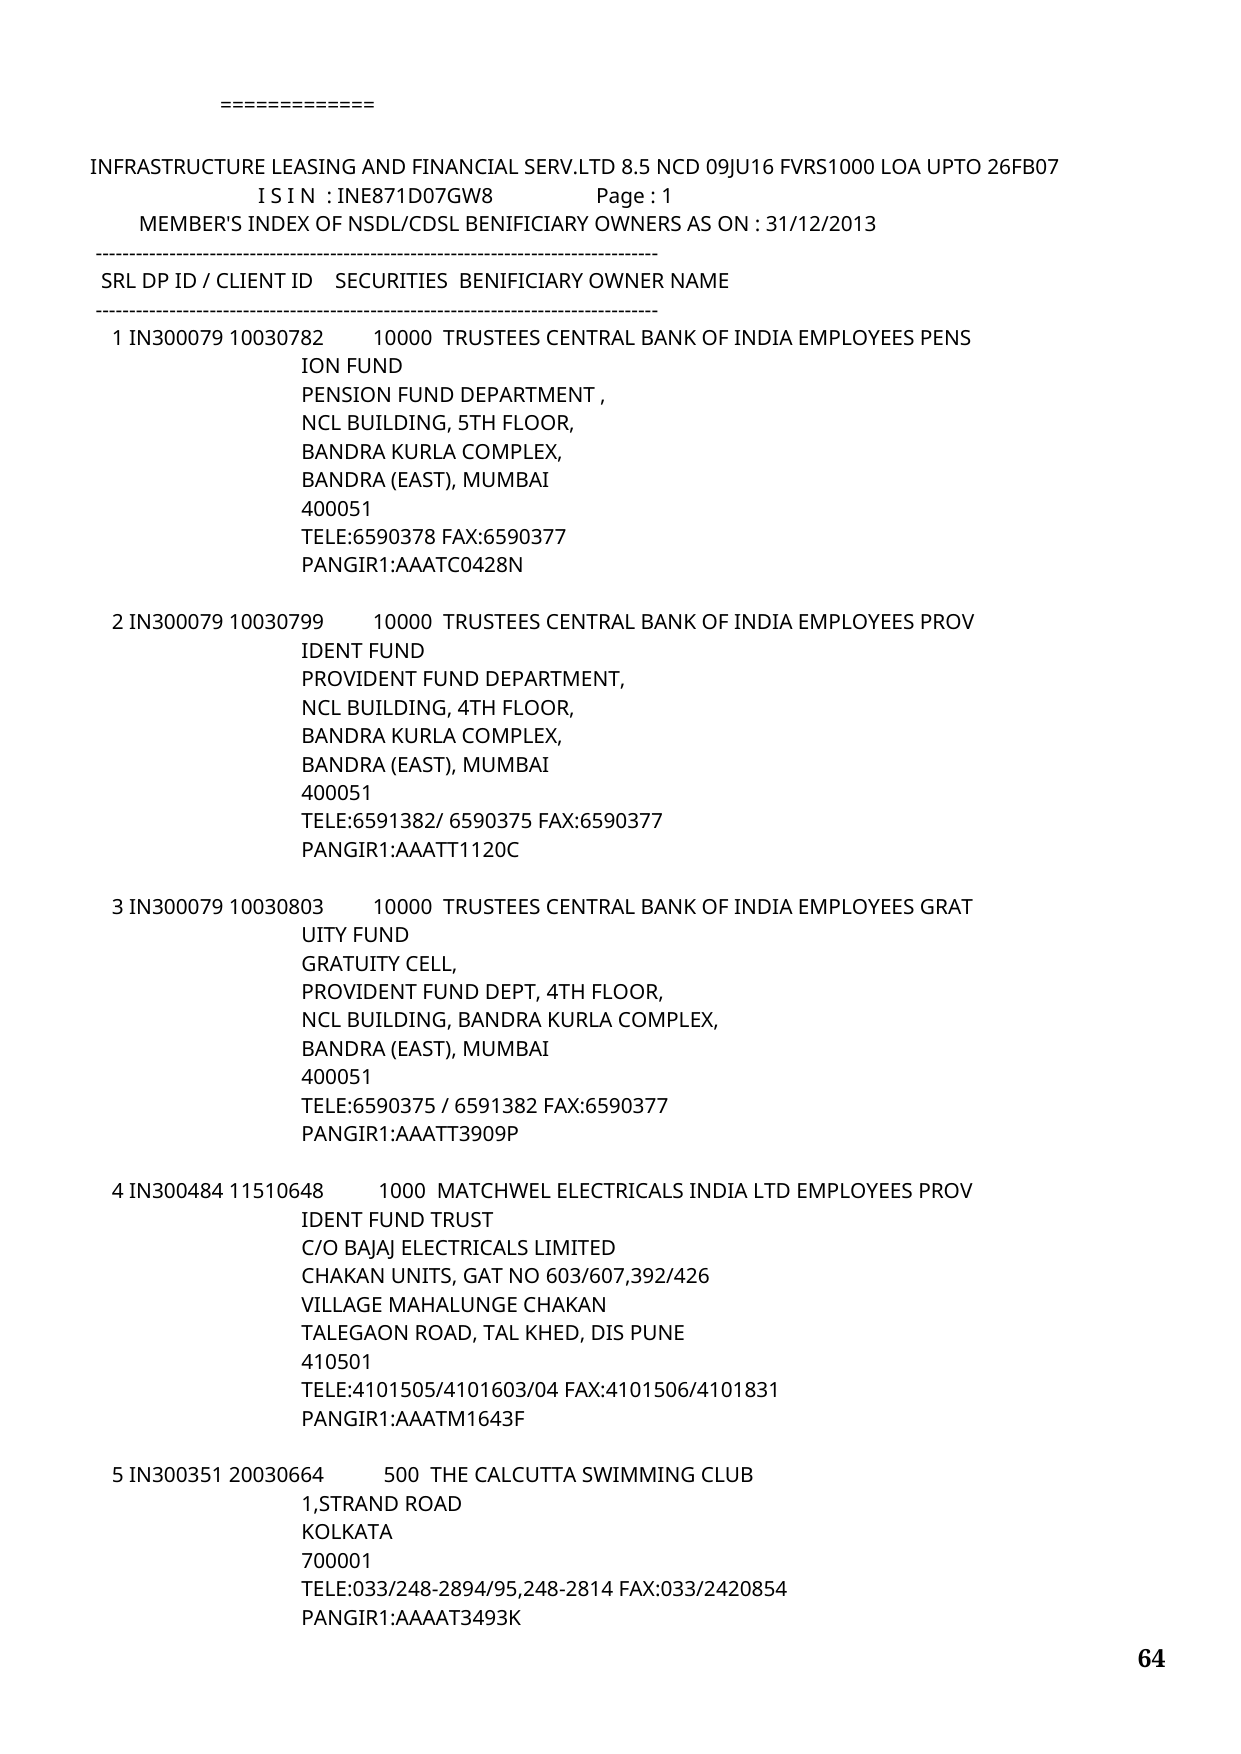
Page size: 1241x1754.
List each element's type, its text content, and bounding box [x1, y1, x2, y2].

text ------------------------------------------------------------------------------------ [90, 295, 1165, 323]
text SRL DP ID / CLIENT ID SECURITIES BENIFICIARY OWNER NAME [90, 266, 1165, 295]
text TELE:6590378 FAX:6590377 [90, 522, 1165, 551]
text I S I N : INE871D07GW8 Page : 1 [90, 181, 1165, 209]
text PENSION FUND DEPARTMENT , [90, 380, 1165, 408]
text NCL BUILDING, 5TH FLOOR, [90, 408, 1165, 437]
text NCL BUILDING, 4TH FLOOR, [90, 693, 1165, 721]
text TELE:6591382/ 6590375 FAX:6590377 [90, 807, 1165, 835]
text BANDRA (EAST), MUMBAI [90, 1034, 1165, 1062]
text BANDRA KURLA COMPLEX, [90, 721, 1165, 750]
text PANGIR1:AAATM1643F [90, 1404, 1165, 1432]
text TALEGAON ROAD, TAL KHED, DIS PUNE [90, 1318, 1165, 1347]
text TELE:6590375 / 6591382 FAX:6590377 [90, 1091, 1165, 1119]
text CHAKAN UNITS, GAT NO 603/607,392/426 [90, 1262, 1165, 1290]
text KOLKATA [90, 1517, 1165, 1546]
text ION FUND [90, 352, 1165, 380]
text BANDRA (EAST), MUMBAI [90, 750, 1165, 778]
text 700001 [90, 1546, 1165, 1574]
text PANGIR1:AAATT1120C [90, 835, 1165, 863]
text C/O BAJAJ ELECTRICALS LIMITED [90, 1233, 1165, 1262]
text 2 IN300079 10030799 10000 TRUSTEES CENTRAL BANK OF INDIA EMPLOYEES PROV [90, 607, 1165, 636]
text 3 IN300079 10030803 10000 TRUSTEES CENTRAL BANK OF INDIA EMPLOYEES GRAT [90, 892, 1165, 920]
text 1,STRAND ROAD [90, 1489, 1165, 1517]
text IDENT FUND [90, 636, 1165, 664]
text TELE:4101505/4101603/04 FAX:4101506/4101831 [90, 1375, 1165, 1404]
text ------------------------------------------------------------------------------------ [90, 238, 1165, 266]
text INFRASTRUCTURE LEASING AND FINANCIAL SERV.LTD 8.5 NCD 09JU16 FVRS1000 LOA UPTO 26FB07 [90, 152, 1165, 181]
text GRATUITY CELL, [90, 949, 1165, 977]
text PANGIR1:AAATC0428N [90, 551, 1165, 579]
text BANDRA KURLA COMPLEX, [90, 437, 1165, 465]
text ============= [90, 90, 1165, 152]
text PROVIDENT FUND DEPARTMENT, [90, 664, 1165, 693]
text 400051 [90, 778, 1165, 807]
text 1 IN300079 10030782 10000 TRUSTEES CENTRAL BANK OF INDIA EMPLOYEES PENS [90, 323, 1165, 352]
text PANGIR1:AAAAT3493K [90, 1603, 1165, 1631]
text NCL BUILDING, BANDRA KURLA COMPLEX, [90, 1006, 1165, 1034]
text UITY FUND [90, 920, 1165, 949]
text TELE:033/248-2894/95,248-2814 FAX:033/2420854 [90, 1574, 1165, 1603]
text 5 IN300351 20030664 500 THE CALCUTTA SWIMMING CLUB [90, 1461, 1165, 1489]
text 4 IN300484 11510648 1000 MATCHWEL ELECTRICALS INDIA LTD EMPLOYEES PROV [90, 1176, 1165, 1205]
text PANGIR1:AAATT3909P [90, 1119, 1165, 1148]
text VILLAGE MAHALUNGE CHAKAN [90, 1290, 1165, 1318]
text BANDRA (EAST), MUMBAI [90, 465, 1165, 494]
text IDENT FUND TRUST [90, 1205, 1165, 1233]
text 400051 [90, 494, 1165, 522]
text 400051 [90, 1062, 1165, 1091]
text MEMBER'S INDEX OF NSDL/CDSL BENIFICIARY OWNERS AS ON : 31/12/2013 [90, 209, 1165, 238]
text 410501 [90, 1347, 1165, 1375]
text PROVIDENT FUND DEPT, 4TH FLOOR, [90, 977, 1165, 1006]
